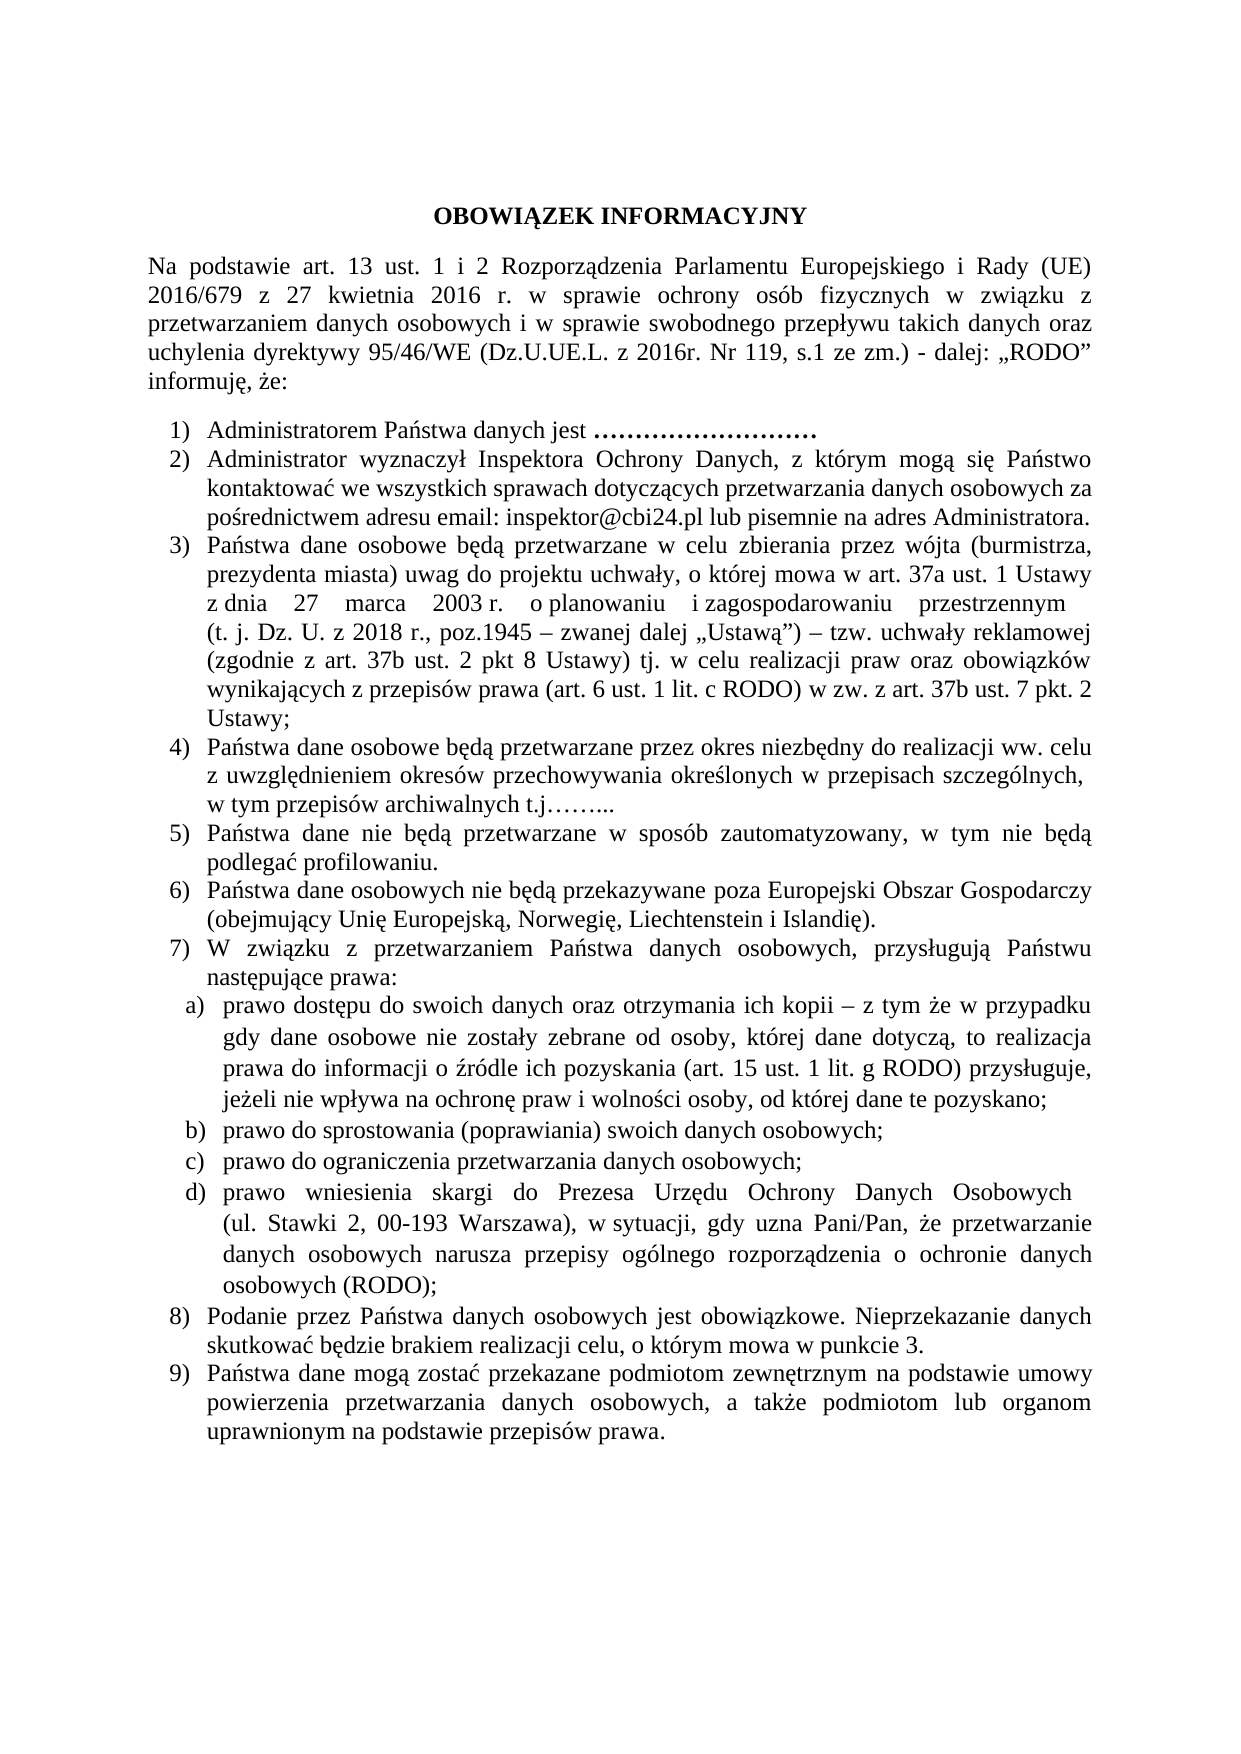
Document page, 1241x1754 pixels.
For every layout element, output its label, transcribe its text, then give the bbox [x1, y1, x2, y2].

list Państwa dane osobowych nie będą przekazywane poza Europejski Obszar Gospodarczy (obejmujący Unię Europejską, Norwegię, Liechtenstein i Islandię). [169, 876, 1093, 933]
list prawo do ograniczenia przetwarzania danych osobowych; [185, 1146, 1093, 1174]
list Podanie przez Państwa danych osobowych jest obowiązkowe. Nieprzekazanie danych skutkować będzie brakiem realizacji celu, o którym mowa w punkcie 3. [169, 1301, 1093, 1358]
list prawo wniesienia skargi do Prezesa Urzędu Ochrony Danych Osobowych (ul. Stawki 2, 00-193 Warszawa), w sytuacji, gdy uzna Pani/Pan, że przetwarzanie danych osobowych narusza przepisy ogólnego rozporządzenia o ochronie danych osobowych (RODO); [185, 1177, 1093, 1299]
list Administratorem Państwa danych jest ……………………… [169, 416, 1093, 444]
list prawo do sprostowania (poprawiania) swoich danych osobowych; [185, 1115, 1093, 1143]
list prawo dostępu do swoich danych oraz otrzymania ich kopii – z tym że w przypadku gdy dane osobowe nie zostały zebrane od osoby, której dane dotyczą, to realizacja prawa do informacji o źródle ich pozyskania (art. 15 ust. 1 lit. g RODO) przysługuje, jeżeli nie wpływa na ochronę praw i wolności osoby, od której dane te pozyskano; [185, 991, 1093, 1112]
text OBOWIĄZEK INFORMACYJNY [148, 201, 1093, 230]
list Państwa dane mogą zostać przekazane podmiotom zewnętrznym na podstawie umowy powierzenia przetwarzania danych osobowych, a także podmiotom lub organom uprawnionym na podstawie przepisów prawa. [169, 1358, 1093, 1445]
list Państwa dane osobowe będą przetwarzane w celu zbierania przez wójta (burmistrza, prezydenta miasta) uwag do projektu uchwały, o której mowa w art. 37a ust. 1 Ustawy z dnia 27 marca 2003 r. o planowaniu i zagospodarowaniu przestrzennym (t. j. Dz. U. z 2018 r., poz.1945 – zwanej dalej „Ustawą”) – tzw. uchwały reklamowej (zgodnie z art. 37b ust. 2 pkt 8 Ustawy) tj. w celu realizacji praw oraz obowiązków wynikających z przepisów prawa (art. 6 ust. 1 lit. c RODO) w zw. z art. 37b ust. 7 pkt. 2 Ustawy; [169, 531, 1093, 732]
list W związku z przetwarzaniem Państwa danych osobowych, przysługują Państwu następujące prawa: [169, 933, 1093, 991]
list Administrator wyznaczył Inspektora Ochrony Danych, z którym mogą się Państwo kontaktować we wszystkich sprawach dotyczących przetwarzania danych osobowych za pośrednictwem adresu email: inspektor@cbi24.pl lub pisemnie na adres Administratora. [169, 444, 1093, 531]
list Państwa dane nie będą przetwarzane w sposób zautomatyzowany, w tym nie będą podlegać profilowaniu. [169, 818, 1093, 876]
list Państwa dane osobowe będą przetwarzane przez okres niezbędny do realizacji ww. celu z uwzględnieniem okresów przechowywania określonych w przepisach szczególnych, w tym przepisów archiwalnych t.j……... [169, 732, 1093, 818]
text Na podstawie art. 13 ust. 1 i 2 Rozporządzenia Parlamentu Europejskiego i Rady (UE) 2016/679 z 27 kwietnia 2016 r. w sprawie ochrony osób fizycznych w związku z przetwarzaniem danych osobowych i w sprawie swobodnego przepływu takich danych oraz uchylenia dyrektywy 95/46/WE (Dz.U.UE.L. z 2016r. Nr 119, s.1 ze zm.) - dalej: „RODO” informuję, że: [148, 251, 1093, 395]
